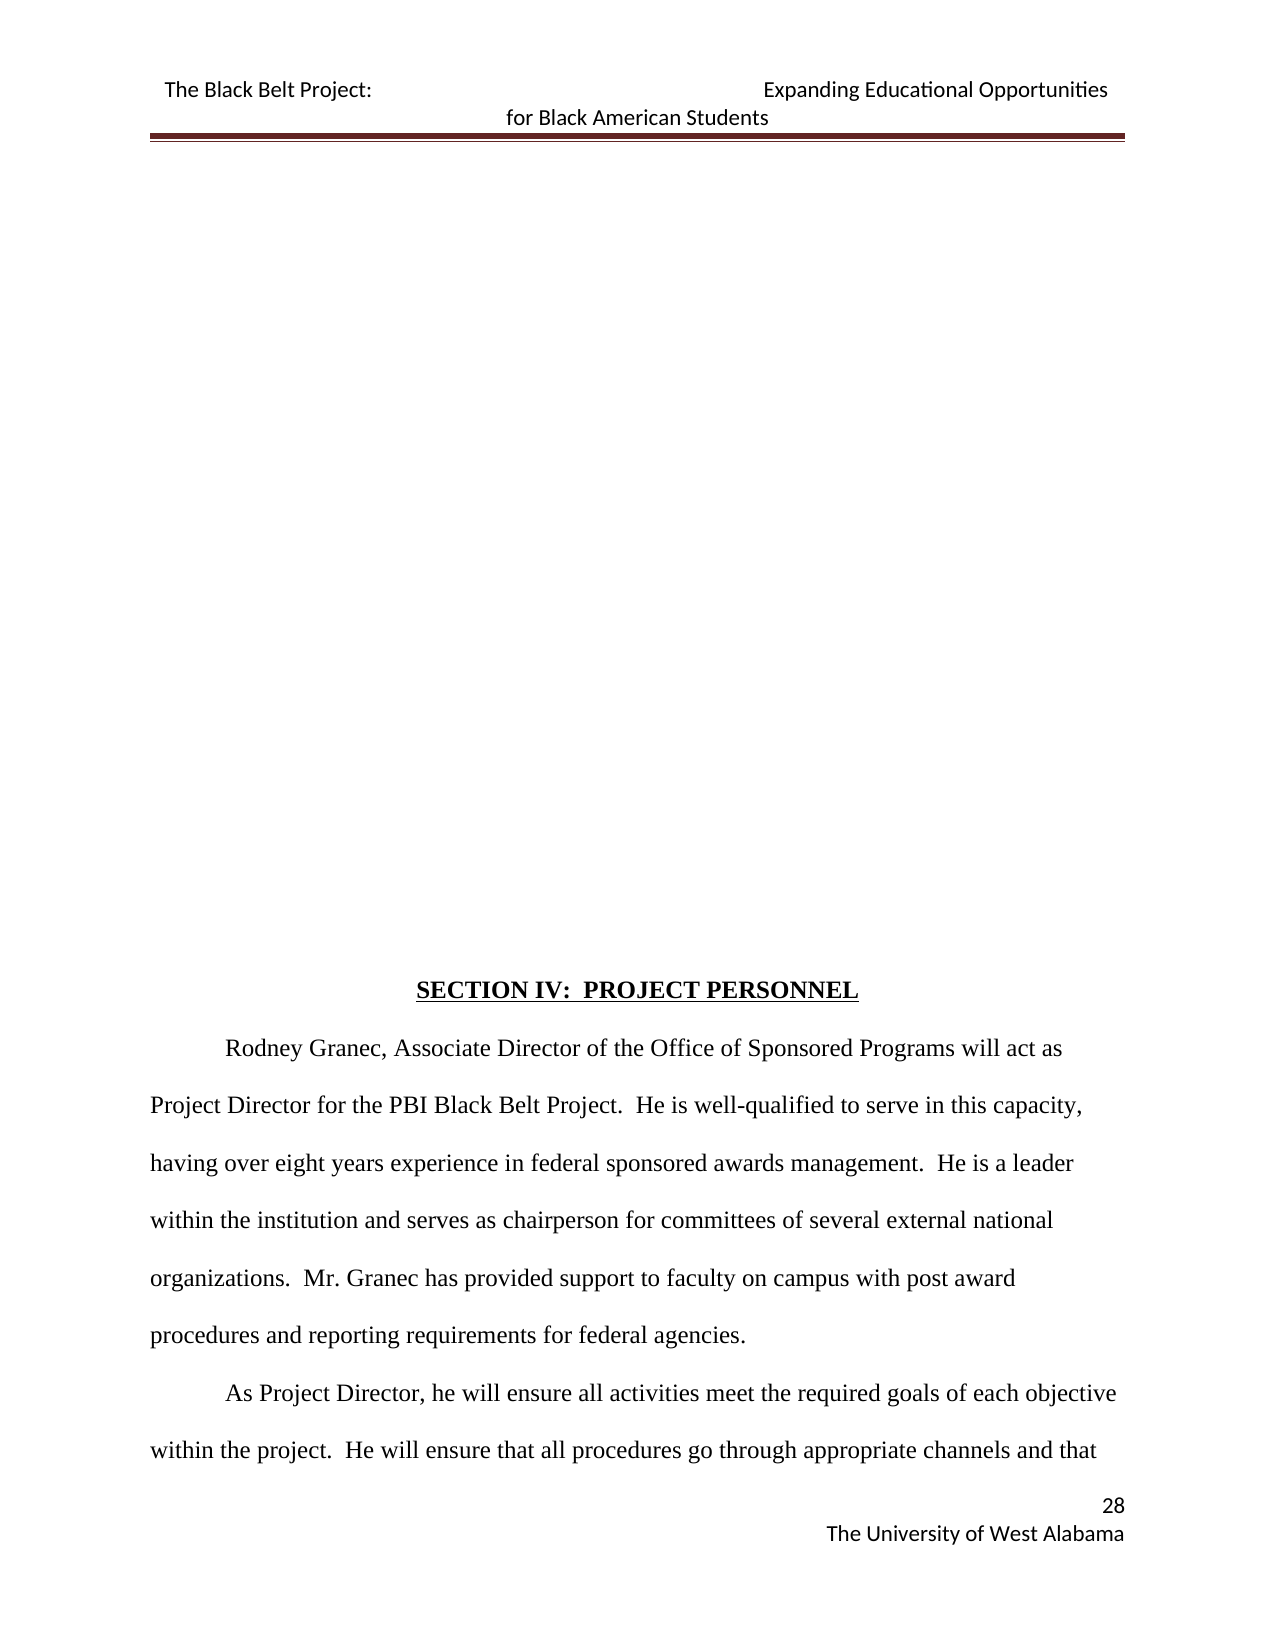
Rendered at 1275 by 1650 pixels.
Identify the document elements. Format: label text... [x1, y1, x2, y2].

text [150, 1378, 1125, 1464]
text Rodney Granec, Associate Director of the Office of Sponsored Programs will act as Project Director for the PBI Black Belt Project. He is well-qualified to serve in this capacity, having over eight years experience in federal sponsored awards management. He is a leader within the institution and serves as chairperson for committees of several external national organizations. Mr. Granec has provided support to faculty on campus with post award procedures and reporting requirements for federal agencies. [150, 1033, 1125, 1349]
text SECTION IV: PROJECT PERSONNEL [150, 976, 1125, 1004]
